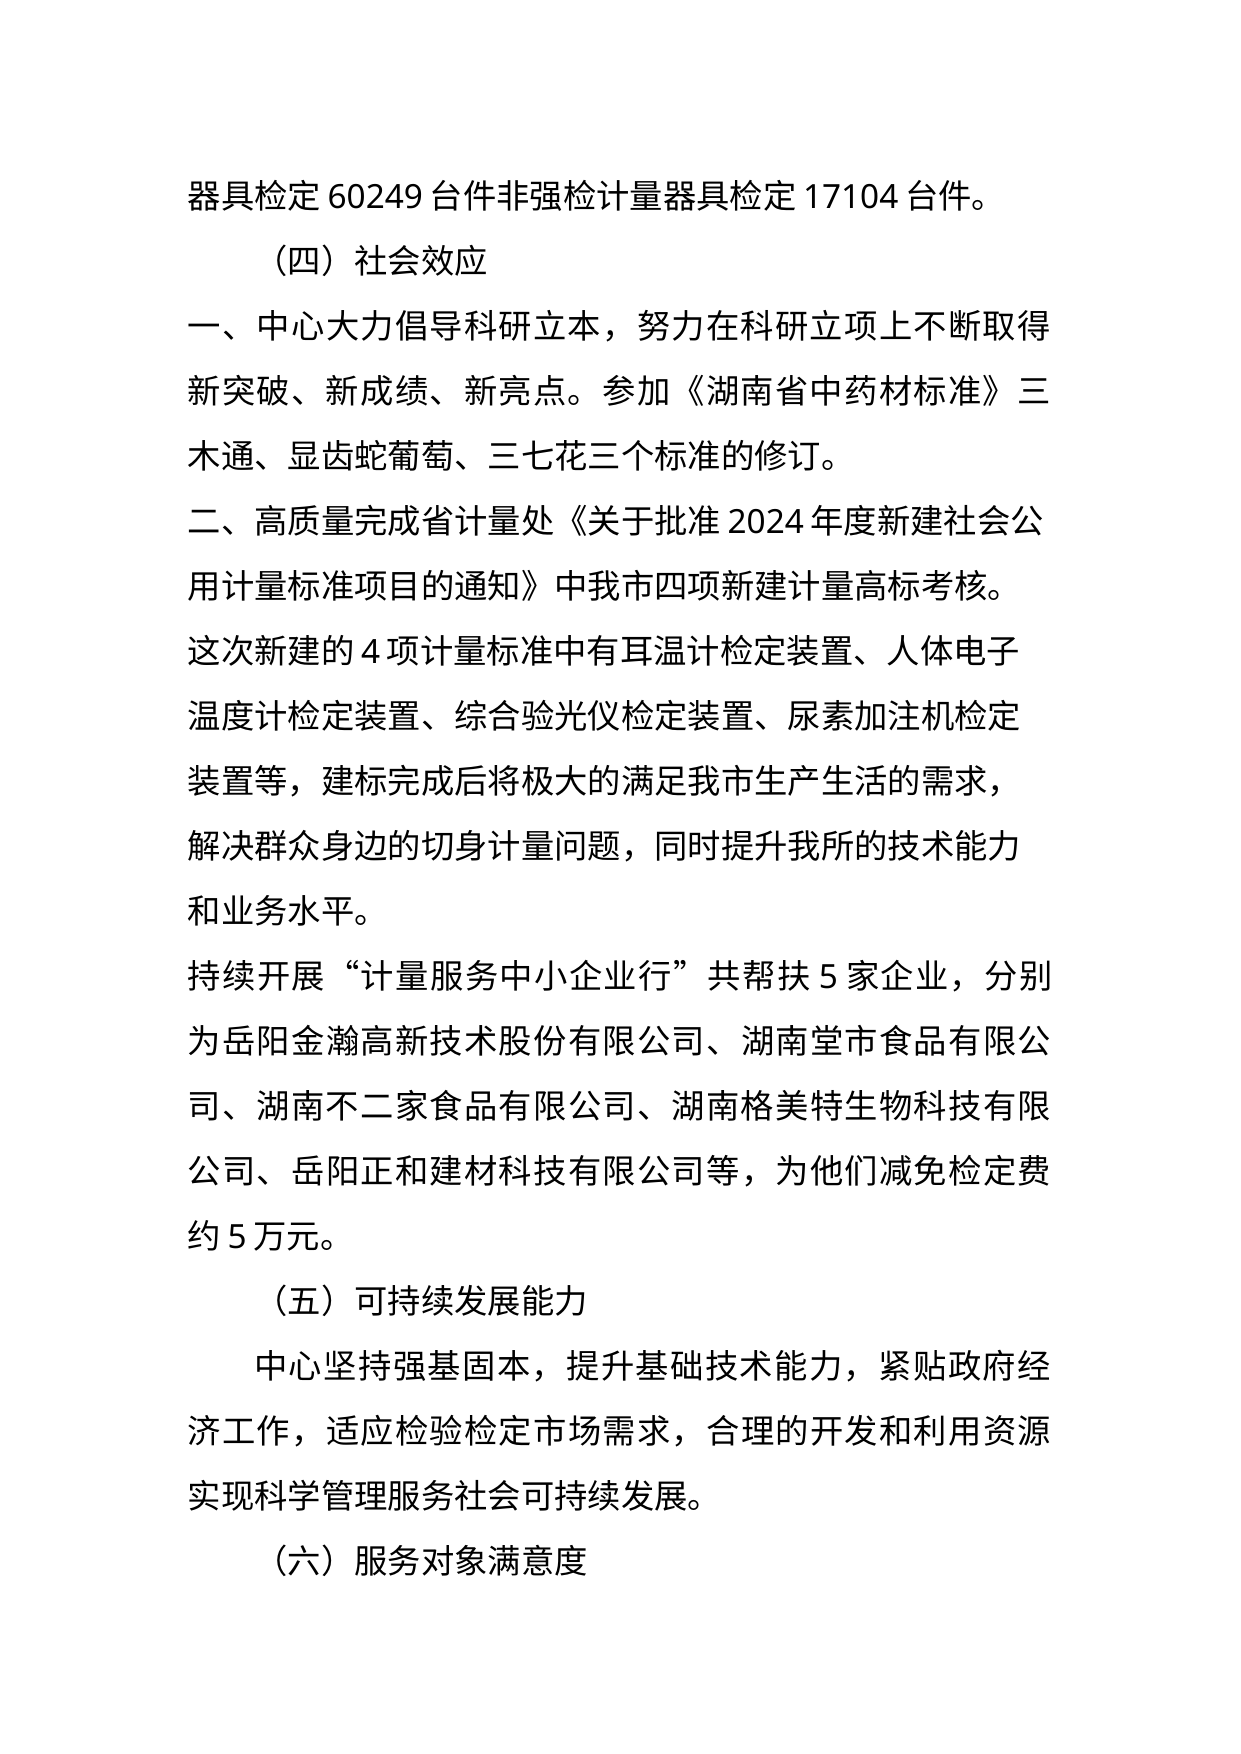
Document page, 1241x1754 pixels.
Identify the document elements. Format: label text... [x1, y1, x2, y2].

list 社会效应 [187, 227, 1053, 292]
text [187, 162, 1053, 227]
list 一、中心大力倡导科研立本，努力在科研立项上不断取得新突破、新成绩、新亮点。参加《湖南省中药材标准》三木通、显齿蛇葡萄、三七花三个标准的修订。 [187, 292, 1053, 487]
list 中心坚持强基固本，提升基础技术能力，紧贴政府经济工作，适应检验检定市场需求，合理的开发和利用资源，实现科学管理服务社会可持续发展。 [187, 1332, 1053, 1527]
list 可持续发展能力 [187, 1267, 1053, 1332]
list 服务对象满意度 [187, 1527, 1053, 1592]
list 二、高质量完成省计量处《关于批准2024年度新建社会公用计量标准项目的通知》中我市四项新建计量高标考核。这次新建的4项计量标准中有耳温计检定装置、人体电子温度计检定装置、综合验光仪检定装置、尿素加注机检定装置等，建标完成后将极大的满足我市生产生活的需求，解决群众身边的切身计量问题，同时提升我所的技术能力和业务水平。 [187, 487, 1053, 942]
list 持续开展“计量服务中小企业行”共帮扶5家企业，分别为岳阳金瀚高新技术股份有限公司、湖南堂市食品有限公司、湖南不二家食品有限公司、湖南格美特生物科技有限公司、岳阳正和建材科技有限公司等，为他们减免检定费约5万元。 [187, 942, 1053, 1267]
